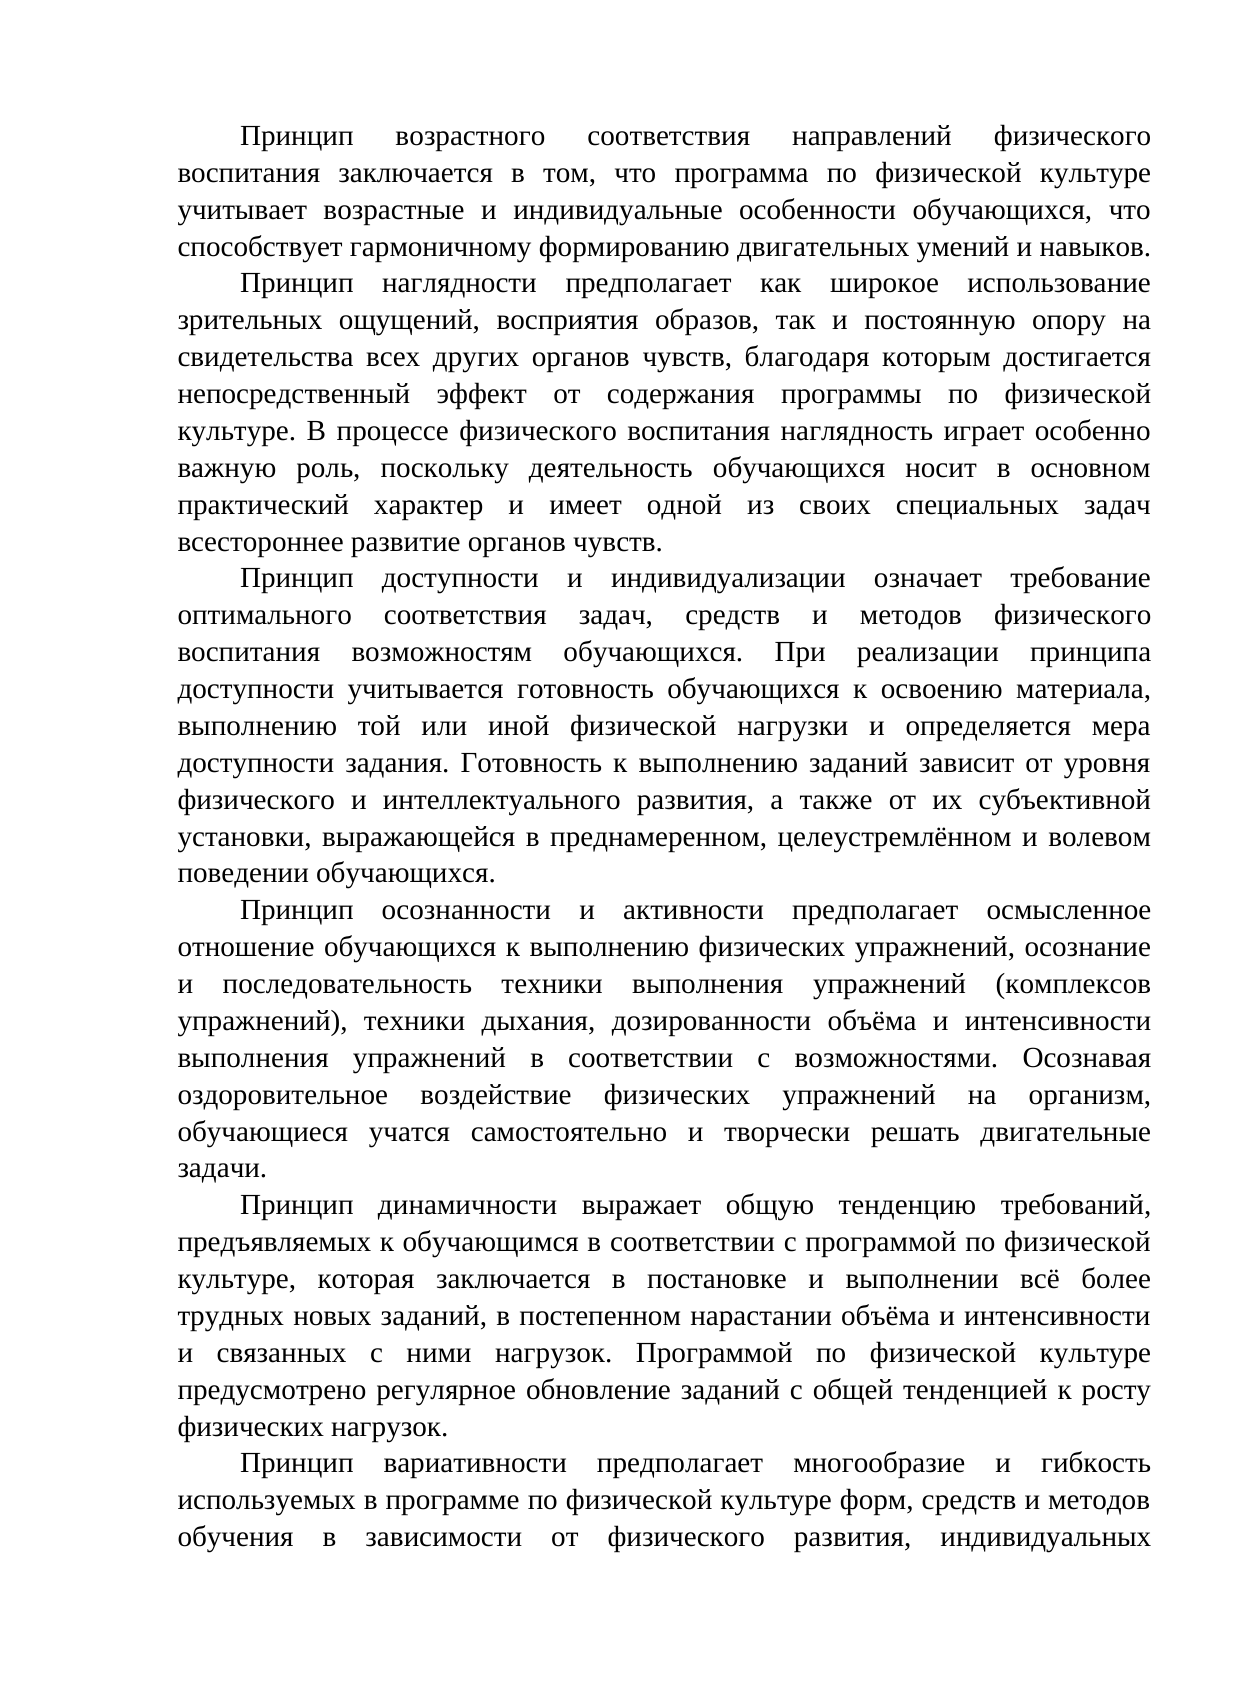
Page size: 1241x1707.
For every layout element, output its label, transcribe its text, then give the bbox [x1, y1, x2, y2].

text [177, 1446, 1152, 1553]
text Принцип возрастного соответствия направлений физического воспитания заключается в том, что программа по физической культуре учитывает возрастные и индивидуальные особенности обучающихся, что способствует гармоничному формированию двигательных умений и навыков. [177, 118, 1152, 262]
text Принцип доступности и индивидуализации означает требование оптимального соответствия задач, средств и методов физического воспитания возможностям обучающихся. При реализации принципа доступности учитывается готовность обучающихся к освоению материала, выполнению той или иной физической нагрузки и определяется мера доступности задания. Готовность к выполнению заданий зависит от уровня физического и интеллектуального развития, а также от их субъективной установки, выражающейся в преднамеренном, целеустремлённом и волевом поведении обучающихся. [177, 561, 1152, 889]
text Принцип динамичности выражает общую тенденцию требований, предъявляемых к обучающимся в соответствии с программой по физической культуре, которая заключается в постановке и выполнении всё более трудных новых заданий, в постепенном нарастании объёма и интенсивности и связанных с ними нагрузок. Программой по физической культуре предусмотрено регулярное обновление заданий с общей тенденцией к росту физических нагрузок. [177, 1187, 1152, 1442]
text Принцип наглядности предполагает как широкое использование зрительных ощущений, восприятия образов, так и постоянную опору на свидетельства всех других органов чувств, благодаря которым достигается непосредственный эффект от содержания программы по физической культуре. В процессе физического воспитания наглядность играет особенно важную роль, поскольку деятельность обучающихся носит в основном практический характер и имеет одной из своих специальных задач всестороннее развитие органов чувств. [177, 266, 1152, 557]
text Принцип осознанности и активности предполагает осмысленное отношение обучающихся к выполнению физических упражнений, осознание и последовательность техники выполнения упражнений (комплексов упражнений), техники дыхания, дозированности объёма и интенсивности выполнения упражнений в соответствии с возможностями. Осознавая оздоровительное воздействие физических упражнений на организм, обучающиеся учатся самостоятельно и творчески решать двигательные задачи. [177, 892, 1152, 1184]
